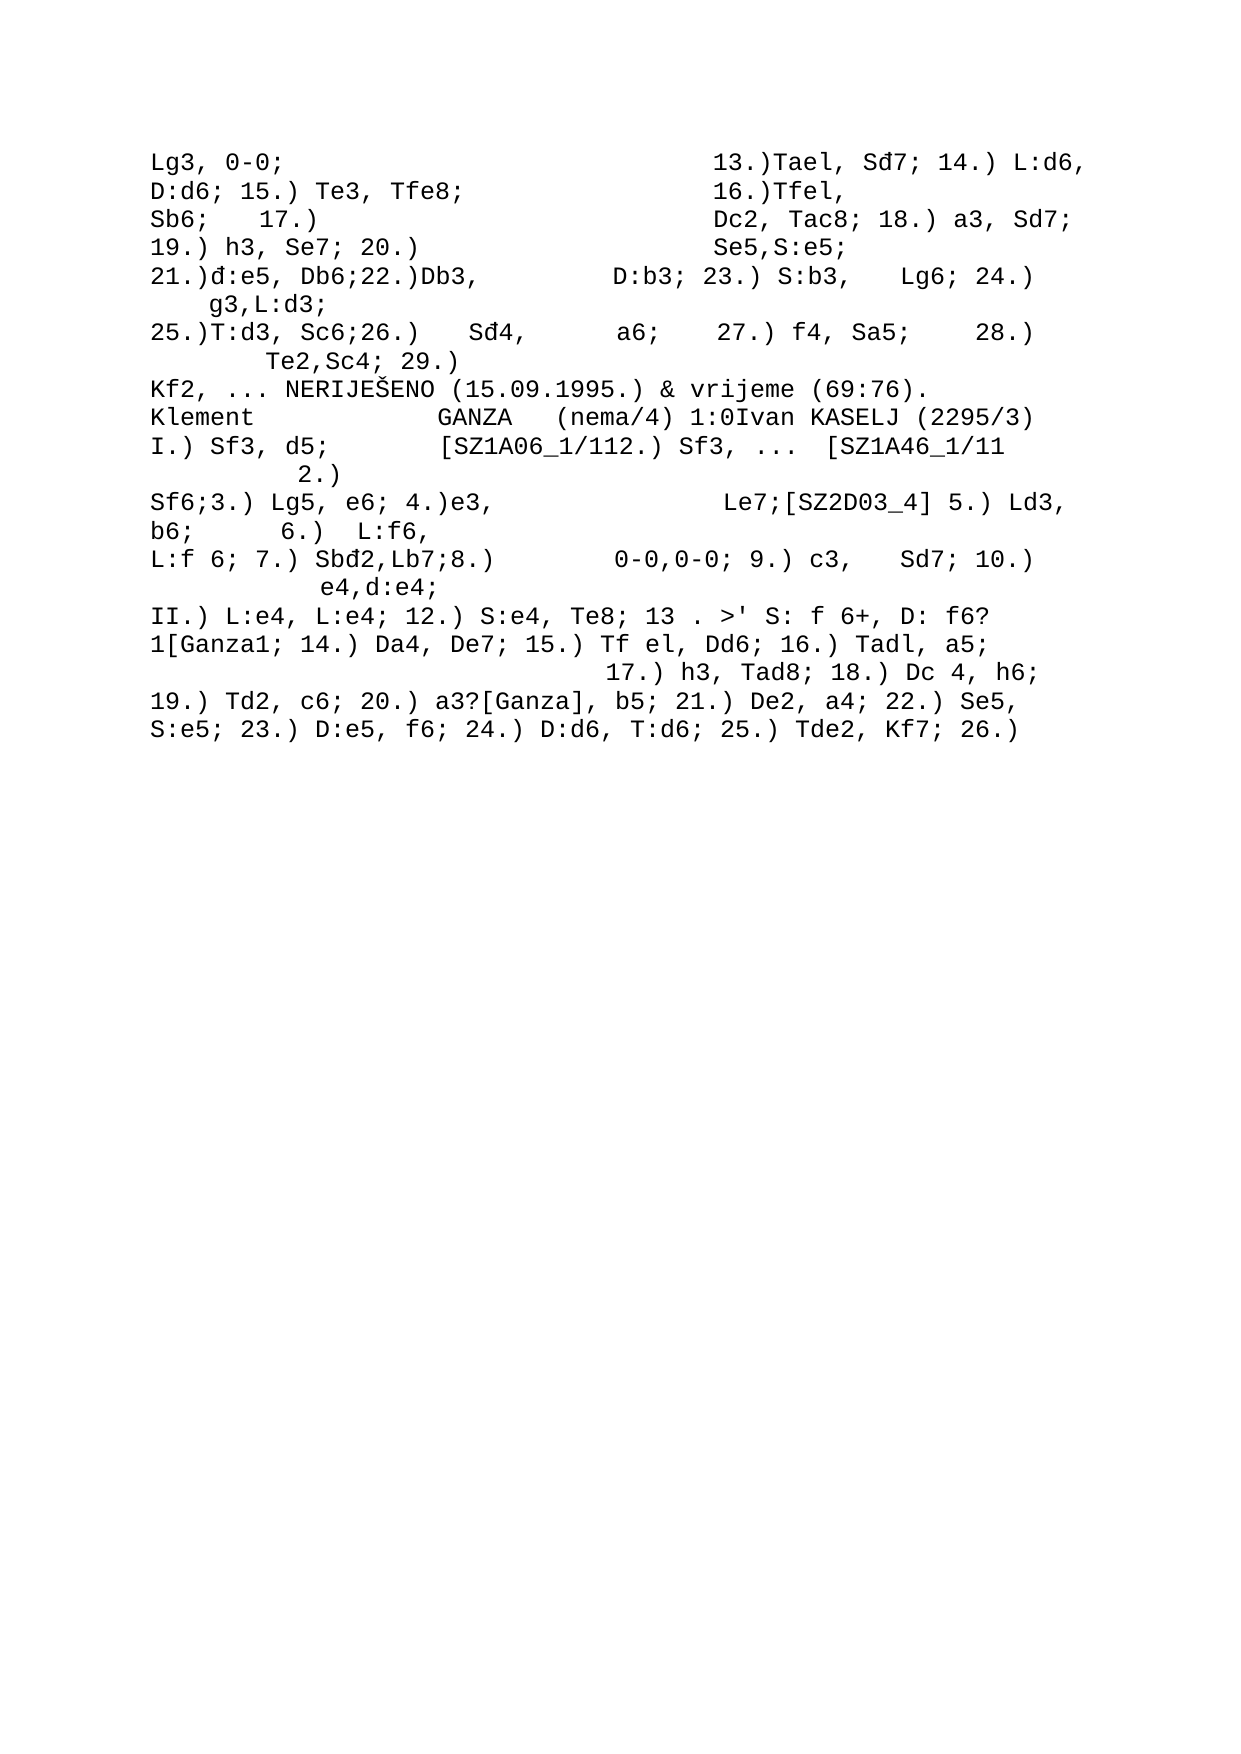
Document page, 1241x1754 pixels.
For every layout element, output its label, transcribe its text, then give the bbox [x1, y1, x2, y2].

text Kf2, ... NERIJEŠENO (15.09.1995.) & vrijeme (69:76). [150, 377, 1090, 405]
text 25.) T:d3, Sc6; 26.) Sđ4, a6; 27.) f4, Sa5; 28.) Te2, Sc4; 29.) [150, 320, 1090, 377]
text 21.) đ:e5, Db6; 22.) Db3, D:b3; 23.) S:b3, Lg6; 24.) g3, L:d3; [150, 263, 1090, 320]
text Sf6; 3.) Lg5, e6; 4.) e3, Le7; [SZ2D03_4] 5.) Ld3, b6; 6.) L:f6, [150, 490, 1090, 547]
text I.) Sf3, d5; [SZ1A06_1/11 2.) Sf3, ... [SZ1A46_1/11 2.) [150, 433, 1090, 490]
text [150, 150, 1090, 207]
text L:f 6; 7.) Sbđ2, Lb7; 8.) 0-0, 0-0; 9.) c3, Sd7; 10.) e4, d:e4; [150, 547, 1090, 603]
text II.) L:e4, L:e4; 12.) S:e4, Te8; 13 . >' S: f 6+, D: f6?1[Ganza1; 14.) Da4, De7; 15.) Tf el, Dd6; 16.) Tadl, a5; 17.) h3, Tad8; 18.) Dc 4, h6; 19.) Td2, c6; 20.) a3?[Ganza], b5; 21.) De2, a4; 22.) Se5, S:e5; 23.) D:e5, f6; 24.) D:d6, T:d6; 25.) Tde2, Kf7; 26.) [150, 603, 1090, 745]
text Klement GANZA (nema/4) 1:0 Ivan KASELJ (2295/3) [150, 405, 1090, 433]
text Sb6; 17.) Dc2, Tac8; 18.) a3, Sd7; 19.) h3, Se7; 20.) Se5, S:e5; [150, 207, 1090, 263]
